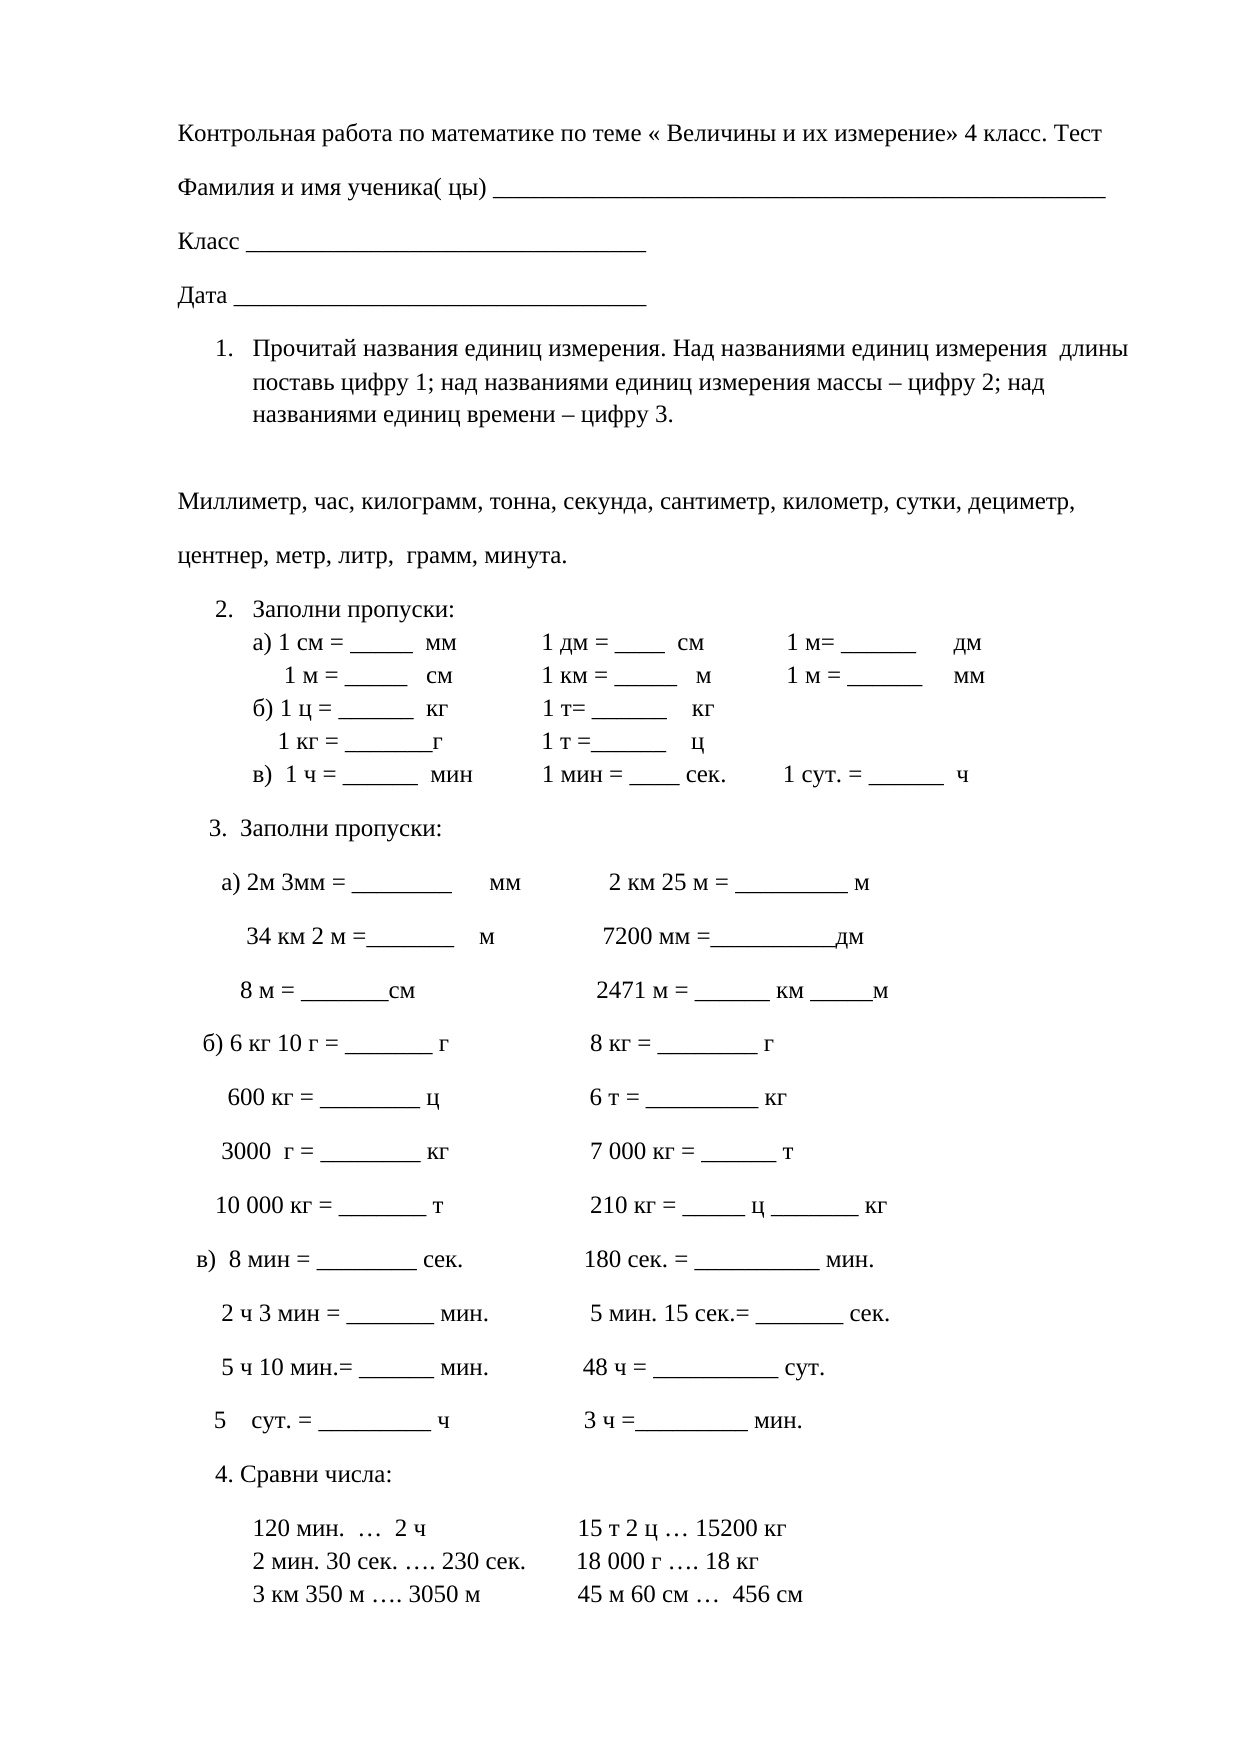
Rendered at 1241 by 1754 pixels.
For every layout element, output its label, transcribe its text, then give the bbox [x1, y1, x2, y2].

text в) 8 мин = ________ сек. 180 сек. = __________ мин. [177, 1244, 1152, 1273]
text 8 м = _______см 2471 м = ______ км _____м [177, 975, 1152, 1003]
text 600 кг = ________ ц 6 т = _________ кг [177, 1082, 1152, 1111]
list 1 кг = _______г 1 т =______ ц [252, 726, 1152, 755]
text 2 ч 3 мин = _______ мин. 5 мин. 15 сек.= _______ сек. [177, 1298, 1152, 1327]
list 120 мин. … 2 ч 15 т 2 ц … 15200 кг [252, 1513, 1152, 1542]
list сут. = _________ ч 3 ч =_________ мин. [213, 1406, 1152, 1434]
text 34 км 2 м =_______ м 7200 мм =__________дм [177, 921, 1152, 949]
text 10 000 кг = _______ т 210 кг = _____ ц _______ кг [177, 1190, 1152, 1219]
text 3000 г = ________ кг 7 000 кг = ______ т [177, 1136, 1152, 1165]
text 5 ч 10 мин.= ______ мин. 48 ч = __________ сут. [177, 1352, 1152, 1380]
text центнер, метр, литр, грамм, минута. [177, 540, 1152, 569]
text 3. Заполни пропуски: [177, 813, 1152, 842]
list Заполни пропуски: [215, 594, 1152, 623]
text а) 2м 3мм = ________ мм 2 км 25 м = _________ м [177, 867, 1152, 896]
list 3 км 350 м …. 3050 м 45 м 60 см … 456 см [252, 1579, 1152, 1608]
list б) 1 ц = ______ кг 1 т= ______ кг [252, 693, 1152, 722]
list а) 1 см = _____ мм 1 дм = ____ см 1 м= ______ дм [252, 627, 1152, 656]
text Класс ________________________________ [177, 226, 1152, 254]
text Фамилия и имя ученика( цы) _________________________________________________ [177, 172, 1152, 201]
text Контрольная работа по математике по теме « Величины и их измерение» 4 класс. Тест [177, 118, 1152, 147]
text Миллиметр, час, килограмм, тонна, секунда, сантиметр, километр, сутки, дециметр, [177, 486, 1152, 515]
list 1 м = _____ см 1 км = _____ м 1 м = ______ мм [252, 660, 1152, 689]
list в) 1 ч = ______ мин 1 мин = ____ сек. 1 сут. = ______ ч [252, 759, 1152, 788]
text 4. Сравни числа: [215, 1459, 1152, 1488]
list Прочитай названия единиц измерения. Над названиями единиц измерения длины поставь цифру 1; над названиями единиц измерения массы – цифру 2; над названиями единиц времени – цифру 3. [215, 333, 1152, 428]
text б) 6 кг 10 г = _______ г 8 кг = ________ г [177, 1028, 1152, 1057]
list 2 мин. 30 сек. …. 230 сек. 18 000 г …. 18 кг [252, 1546, 1152, 1575]
text Дата _________________________________ [177, 280, 1152, 308]
